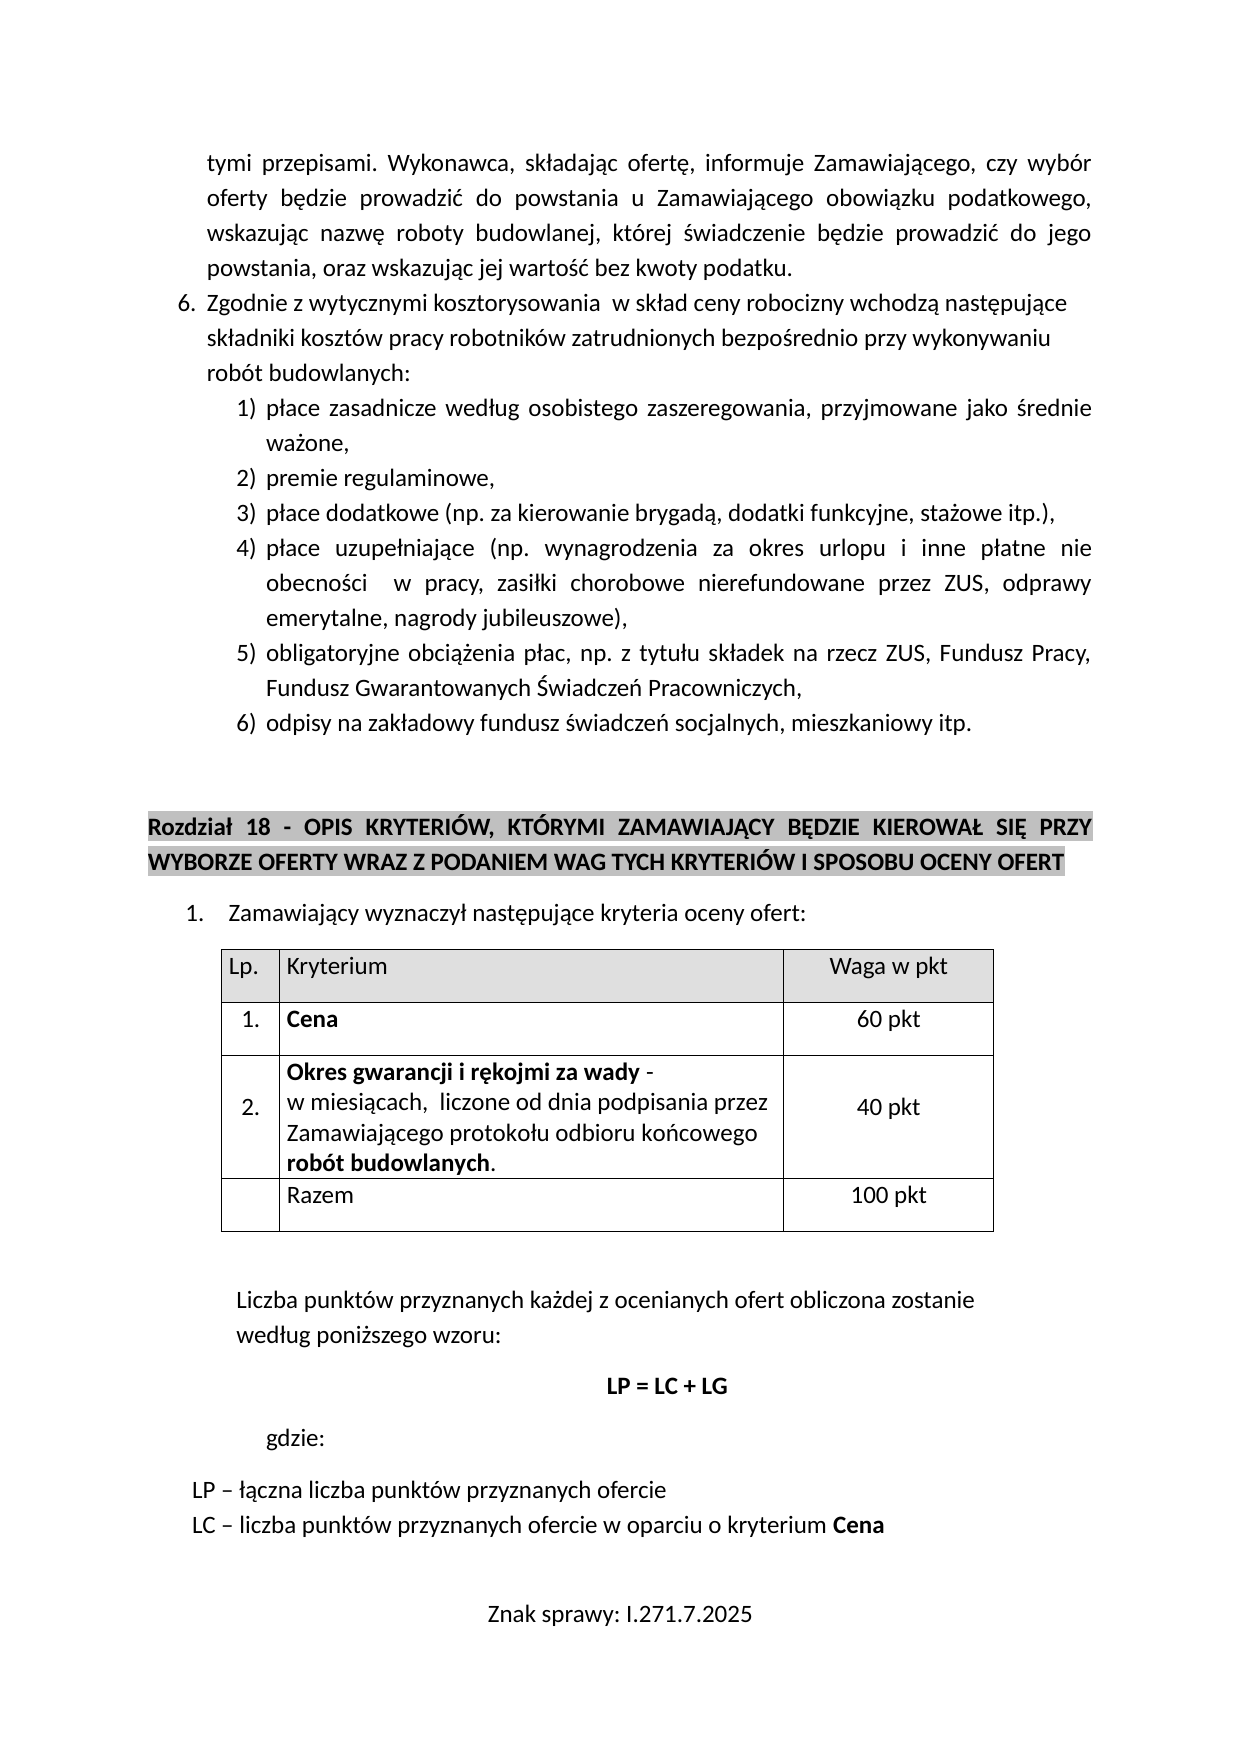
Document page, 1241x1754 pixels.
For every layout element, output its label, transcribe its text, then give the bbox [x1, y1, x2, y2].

list Zgodnie z wytycznymi kosztorysowania w skład ceny robocizny wchodzą następujące składniki kosztów pracy robotników zatrudnionych bezpośrednio przy wykonywaniu robót budowlanych: [177, 288, 1093, 388]
table_cell Okres gwarancji i rękojmi za wady - w miesiącach, liczone od dnia podpisania przez Zamawiającego protokołu odbioru końcowego robót budowlanych. [280, 1056, 783, 1178]
text LC – liczba punktów przyznanych ofercie w oparciu o kryterium Cena [192, 1509, 1093, 1539]
text Rozdział 18 - OPIS KRYTERIÓW, KTÓRYMI ZAMAWIAJĄCY BĘDZIE KIEROWAŁ SIĘ PRZY WYBORZE OFERTY WRAZ Z PODANIEM WAG TYCH KRYTERIÓW I SPOSOBU OCENY OFERT [148, 841, 1093, 876]
table_cell [222, 1179, 279, 1231]
list odpisy na zakładowy fundusz świadczeń socjalnych, mieszkaniowy itp. [236, 708, 1093, 738]
table_header Lp. [222, 950, 279, 1002]
list płace zasadnicze według osobistego zaszeregowania, przyjmowane jako średnie ważone, [236, 393, 1093, 458]
table_cell 40 pkt [784, 1056, 993, 1178]
text Liczba punktów przyznanych każdej z ocenianych ofert obliczona zostanie według poniższego wzoru: [236, 1284, 1093, 1349]
list obligatoryjne obciążenia płac, np. z tytułu składek na rzecz ZUS, Fundusz Pracy, Fundusz Gwarantowanych Świadczeń Pracowniczych, [236, 638, 1093, 703]
list płace dodatkowe (np. za kierowanie brygadą, dodatki funkcyjne, stażowe itp.), [236, 498, 1093, 528]
table_cell Cena [280, 1003, 783, 1055]
text gdzie: [266, 1422, 1093, 1453]
table_header Waga w pkt [784, 950, 993, 1002]
list Zamawiający wyznaczył następujące kryteria oceny ofert: [185, 898, 1093, 928]
table_cell 100 pkt [784, 1179, 993, 1231]
list płace uzupełniające (np. wynagrodzenia za okres urlopu i inne płatne nie obecności w pracy, zasiłki chorobowe nierefundowane przez ZUS, odprawy emerytalne, nagrody jubileuszowe), [236, 533, 1093, 633]
table_cell 1. [222, 1003, 279, 1055]
table_cell 2. [222, 1056, 279, 1178]
table_cell Razem [280, 1179, 783, 1231]
list premie regulaminowe, [236, 463, 1093, 493]
text LP = LC + LG [207, 1371, 1093, 1401]
text LP – łączna liczba punktów przyznanych ofercie [192, 1474, 1093, 1504]
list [177, 148, 1093, 283]
table_header Kryterium [280, 950, 783, 1002]
table_cell 60 pkt [784, 1003, 993, 1055]
